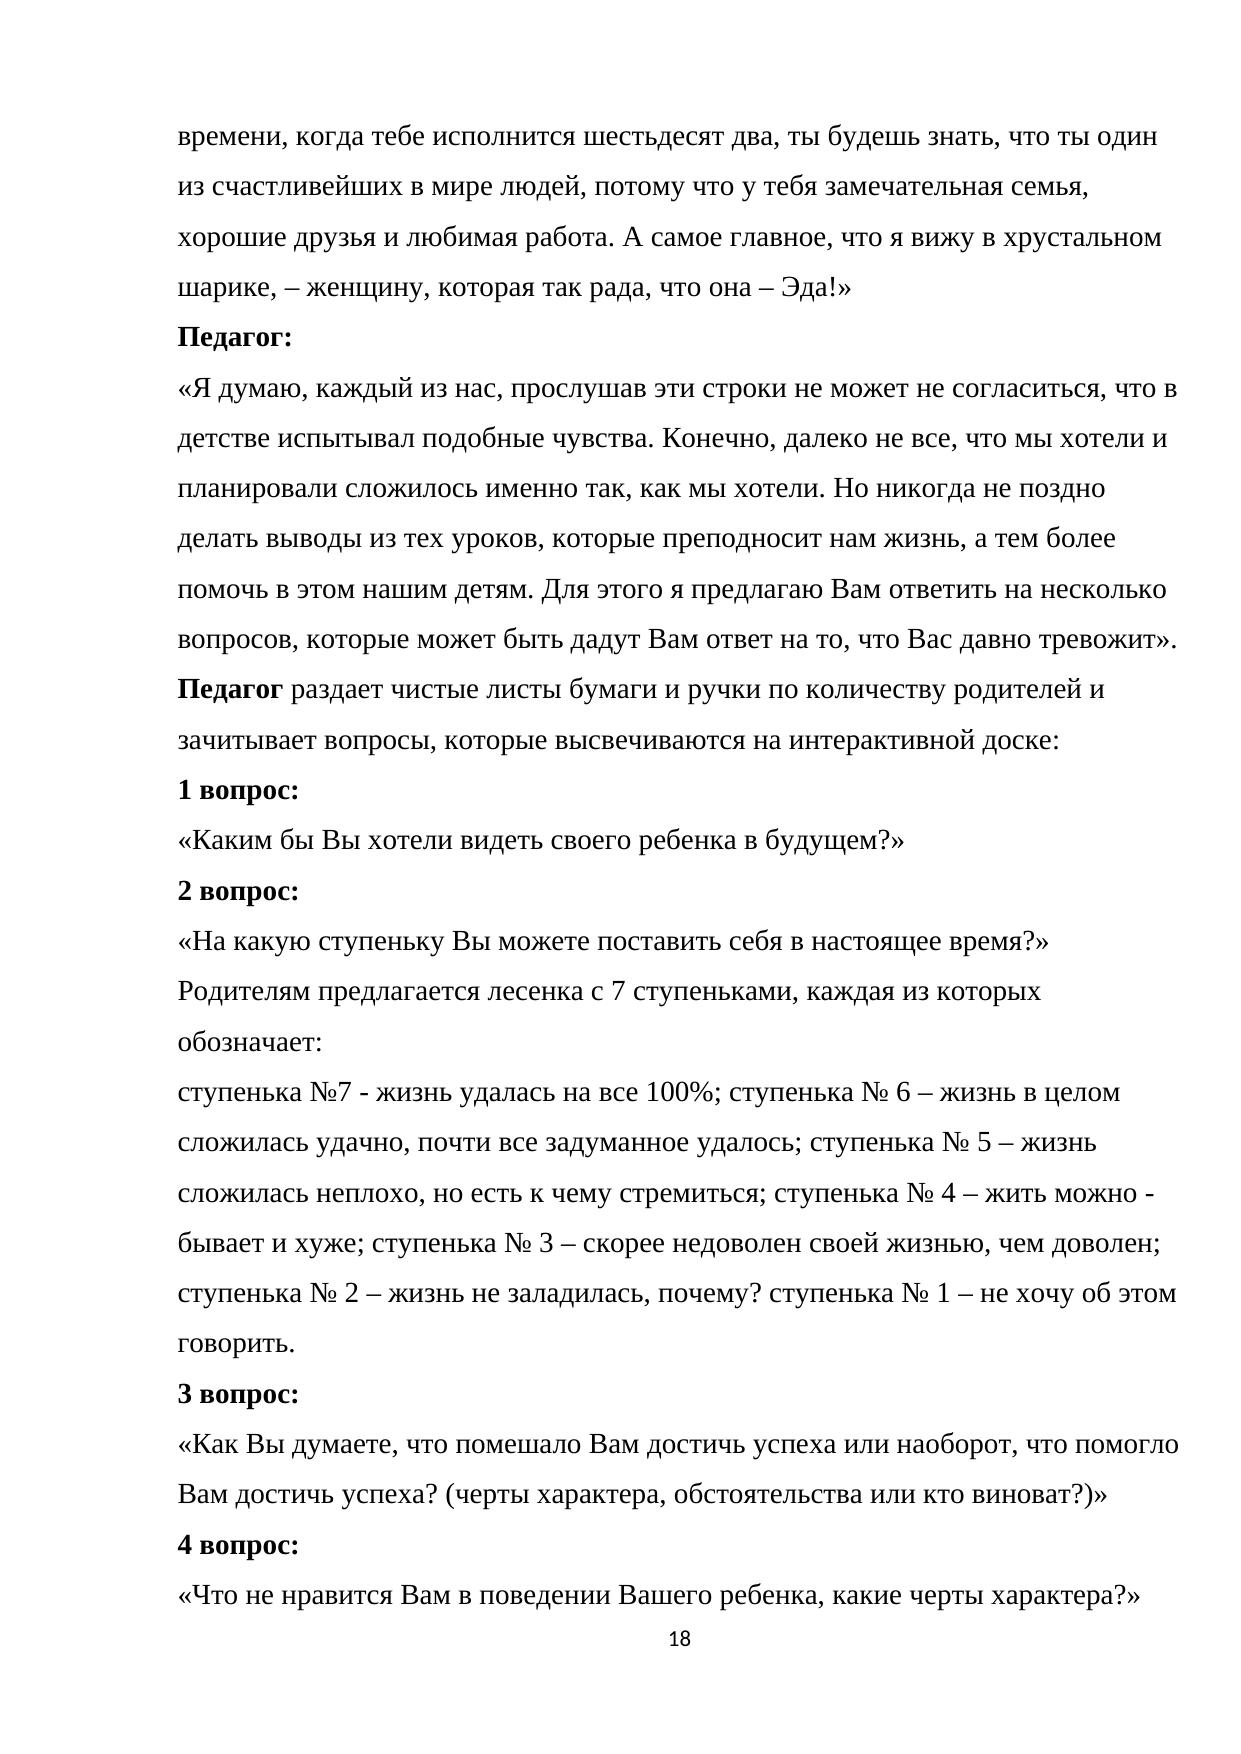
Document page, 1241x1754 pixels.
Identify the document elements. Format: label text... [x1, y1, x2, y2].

text 3 вопрос: [177, 1376, 1181, 1409]
text Педагог раздает чистые листы бумаги и ручки по количеству родителей и зачитывает вопросы, которые высвечиваются на интерактивной доске: [177, 672, 1181, 755]
text «Каким бы Вы хотели видеть своего ребенка в будущем?» [177, 822, 1181, 856]
text 1 вопрос: [177, 772, 1181, 806]
text ступенька №7 - жизнь удалась на все 100%; ступенька № 6 – жизнь в целом сложилась удачно, почти все задуманное удалось; ступенька № 5 – жизнь сложилась неплохо, но есть к чему стремиться; ступенька № 4 – жить можно - бывает и хуже; ступенька № 3 – скорее недоволен своей жизнью, чем доволен; ступенька № 2 – жизнь не заладилась, почему? ступенька № 1 – не хочу об этом говорить. [177, 1074, 1181, 1359]
text 2 вопрос: [177, 873, 1181, 906]
text Родителям предлагается лесенка с 7 ступеньками, каждая из которых обозначает: [177, 973, 1181, 1057]
text Педагог: [177, 319, 1181, 353]
text «На какую ступеньку Вы можете поставить себя в настоящее время?» [177, 923, 1181, 957]
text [177, 118, 1181, 303]
text 4 вопрос: [177, 1527, 1181, 1560]
text «Что не нравится Вам в поведении Вашего ребенка, какие черты характера?» [177, 1577, 1181, 1611]
text «Как Вы думаете, что помешало Вам достичь успеха или наоборот, что помогло Вам достичь успеха? (черты характера, обстоятельства или кто виноват?)» [177, 1426, 1181, 1510]
text «Я думаю, каждый из нас, прослушав эти строки не может не согласиться, что в детстве испытывал подобные чувства. Конечно, далеко не все, что мы хотели и планировали сложилось именно так, как мы хотели. Но никогда не поздно делать выводы из тех уроков, которые преподносит нам жизнь, а тем более помочь в этом нашим детям. Для этого я предлагаю Вам ответить на несколько вопросов, которые может быть дадут Вам ответ на то, что Вас давно тревожит». [177, 370, 1181, 655]
